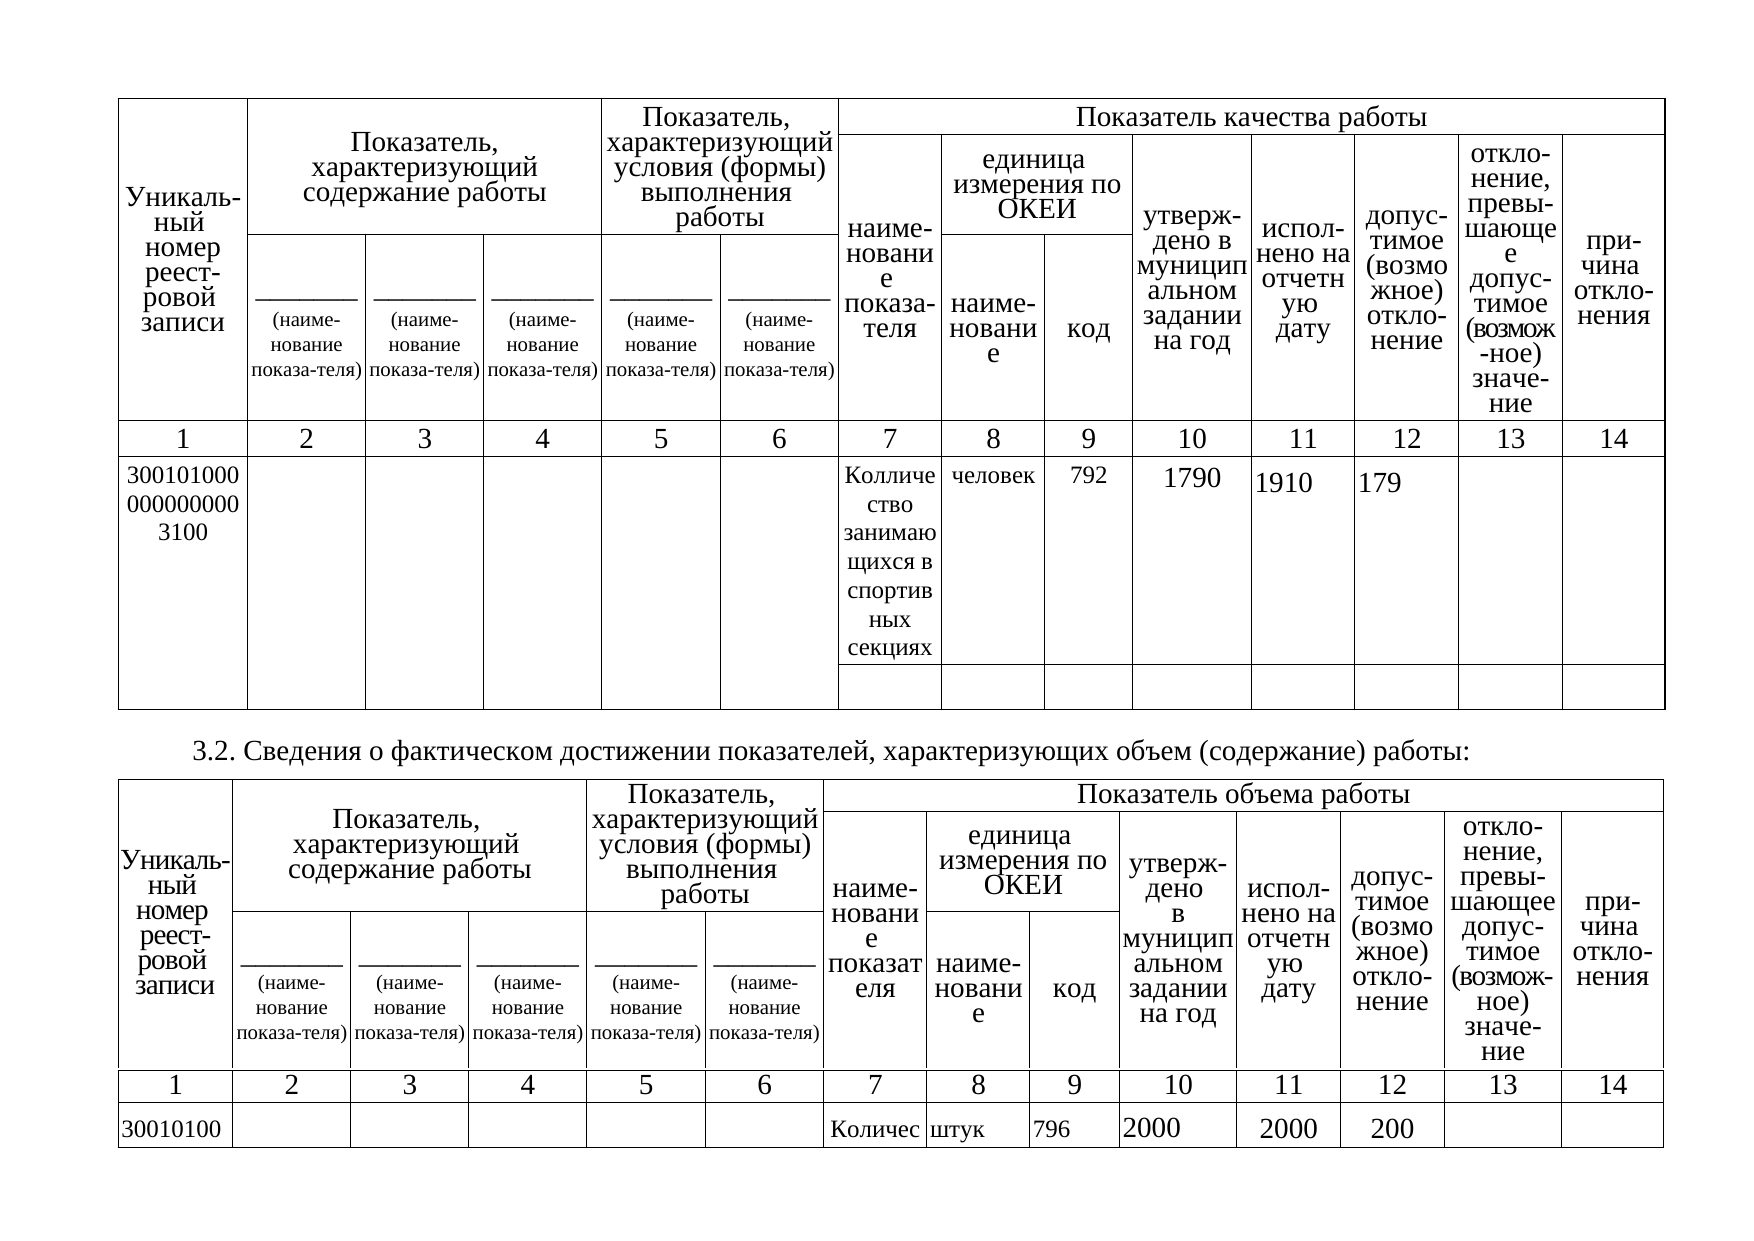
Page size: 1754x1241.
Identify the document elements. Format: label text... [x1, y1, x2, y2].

table_cell [248, 457, 365, 708]
table_cell 7 [839, 421, 941, 456]
table_cell единица измерения по ОКЕИ [927, 812, 1119, 911]
table_header Показатель, характеризующий содержание работы [248, 99, 601, 234]
table_cell утверж-дено в муниципальном задании на год [1120, 812, 1236, 1068]
table_cell откло-нение, превы-шающее допус-тимое (возмож-ное) значе-ние [1459, 135, 1562, 420]
table_cell 9 [1045, 421, 1132, 456]
table_cell испол-нено на отчетную дату [1252, 135, 1354, 420]
table_cell [366, 457, 483, 708]
table_cell 200 [1341, 1103, 1444, 1147]
table_header Показатель качества работы [839, 99, 1664, 134]
table_header Показатель, характеризующий содержание работы [233, 780, 586, 911]
table_cell [839, 665, 941, 708]
table_cell наиме-нование показателя [824, 812, 926, 1068]
table_cell _______ (наиме-нование показа-теля) [602, 235, 720, 420]
table_header 3 [351, 1071, 468, 1102]
table_cell откло-нение, превы-шающее допус-тимое (возмож-ное) значе-ние [1445, 812, 1561, 1068]
table_cell [706, 1103, 823, 1147]
table_cell 179 [1355, 457, 1458, 664]
table_cell 1790 [1133, 457, 1251, 664]
table_cell _______ (наиме-нование показа-теля) [587, 912, 705, 1068]
table_cell [721, 457, 838, 708]
table_cell _______ (наиме-нование показа-теля) [366, 235, 483, 420]
table_cell единица измерения по ОКЕИ [942, 135, 1132, 234]
table_cell [469, 1103, 586, 1147]
table_cell при-чина откло-нения [1563, 135, 1664, 420]
table_cell _______ (наиме-нование показа-теля) [484, 235, 601, 420]
table_cell штук [927, 1103, 1029, 1147]
table_header Показатель, характеризующий условия (формы) выполнения работы [587, 780, 823, 911]
table_cell код [1045, 235, 1132, 420]
table_header 10 [1120, 1071, 1236, 1102]
table_header Показатель объема работы [824, 780, 1663, 811]
table_cell _______ (наиме-нование показа-теля) [721, 235, 838, 420]
table_header 12 [1341, 1071, 1444, 1102]
table_cell 2000 [1120, 1103, 1236, 1147]
table_cell [1563, 457, 1664, 664]
table_cell [942, 665, 1044, 708]
table_cell [484, 457, 601, 708]
table_cell 12 [1355, 421, 1458, 456]
table_cell _______ (наиме-нование показа-теля) [233, 912, 350, 1068]
table_cell утверж-дено в муниципальном задании на год [1133, 135, 1251, 420]
table_cell 6 [721, 421, 838, 456]
table_cell _______ (наиме-нование показа-теля) [706, 912, 823, 1068]
table_cell человек [942, 457, 1044, 664]
table_cell наиме-нование [942, 235, 1044, 420]
table_cell [602, 457, 720, 708]
table_header 14 [1562, 1071, 1663, 1102]
table_cell 4 [484, 421, 601, 456]
table_cell 13 [1459, 421, 1562, 456]
table_cell испол-нено на отчетную дату [1237, 812, 1340, 1068]
table_cell код [1030, 912, 1119, 1068]
table_cell [351, 1103, 468, 1147]
table_header 8 [927, 1071, 1029, 1102]
table_cell 2000 [1237, 1103, 1340, 1147]
table_cell [1459, 457, 1562, 664]
table_cell 10 [1133, 421, 1251, 456]
table_header Показатель, характеризующий условия (формы) выполнения работы [602, 99, 838, 234]
table_cell 11 [1252, 421, 1354, 456]
table_cell при-чина откло-нения [1562, 812, 1663, 1068]
table_cell допус-тимое (возможное) откло-нение [1341, 812, 1444, 1068]
table_cell Количество занятий [824, 1103, 926, 1147]
table_cell 8 [942, 421, 1044, 456]
table_cell 1 [119, 421, 247, 456]
table_cell [1355, 665, 1458, 708]
table_cell [1133, 665, 1251, 708]
table_header 11 [1237, 1071, 1340, 1102]
table_header Уникаль-ный номер реест-ровой записи [119, 99, 247, 420]
table_cell наиме-нование [927, 912, 1029, 1068]
table_header 1 [119, 1071, 232, 1102]
table_cell 3001010000000000003100 [119, 1103, 232, 1147]
table_header 6 [706, 1071, 823, 1102]
table_header 2 [233, 1071, 350, 1102]
table_cell [587, 1103, 705, 1147]
table_cell [1562, 1103, 1663, 1147]
table_cell _______ (наиме-нование показа-теля) [351, 912, 468, 1068]
table_header Уникаль-ный номер реест- ровой записи [119, 780, 232, 1068]
table_cell Колличество занимающихся в спортивных секциях [839, 457, 941, 664]
table_header 9 [1030, 1071, 1119, 1102]
table_cell 3001010000000000003100 [119, 457, 247, 708]
table_cell _______ (наиме-нование показа-теля) [469, 912, 586, 1068]
table_cell 1910 [1252, 457, 1354, 664]
table_cell допус-тимое (возможное) откло-нение [1355, 135, 1458, 420]
table_cell [1252, 665, 1354, 708]
table_header 13 [1445, 1071, 1561, 1102]
table_cell 14 [1563, 421, 1664, 456]
table_cell [233, 1103, 350, 1147]
table_cell [1445, 1103, 1561, 1147]
table_cell 796 [1030, 1103, 1119, 1147]
table_cell 792 [1045, 457, 1132, 664]
table_cell наиме-нование показа-теля [839, 135, 941, 420]
text 3.2. Сведения о фактическом достижении показателей, характеризующих объем (содержание) работы: [118, 733, 1636, 767]
table_cell 2 [248, 421, 365, 456]
table_cell 3 [366, 421, 483, 456]
table_cell [1459, 665, 1562, 708]
table_cell _______ (наиме-нование показа-теля) [248, 235, 365, 420]
table_cell [1045, 665, 1132, 708]
table_header 4 [469, 1071, 586, 1102]
table_cell [1563, 665, 1664, 708]
table_header 5 [587, 1071, 705, 1102]
table_cell 5 [602, 421, 720, 456]
table_header 7 [824, 1071, 926, 1102]
